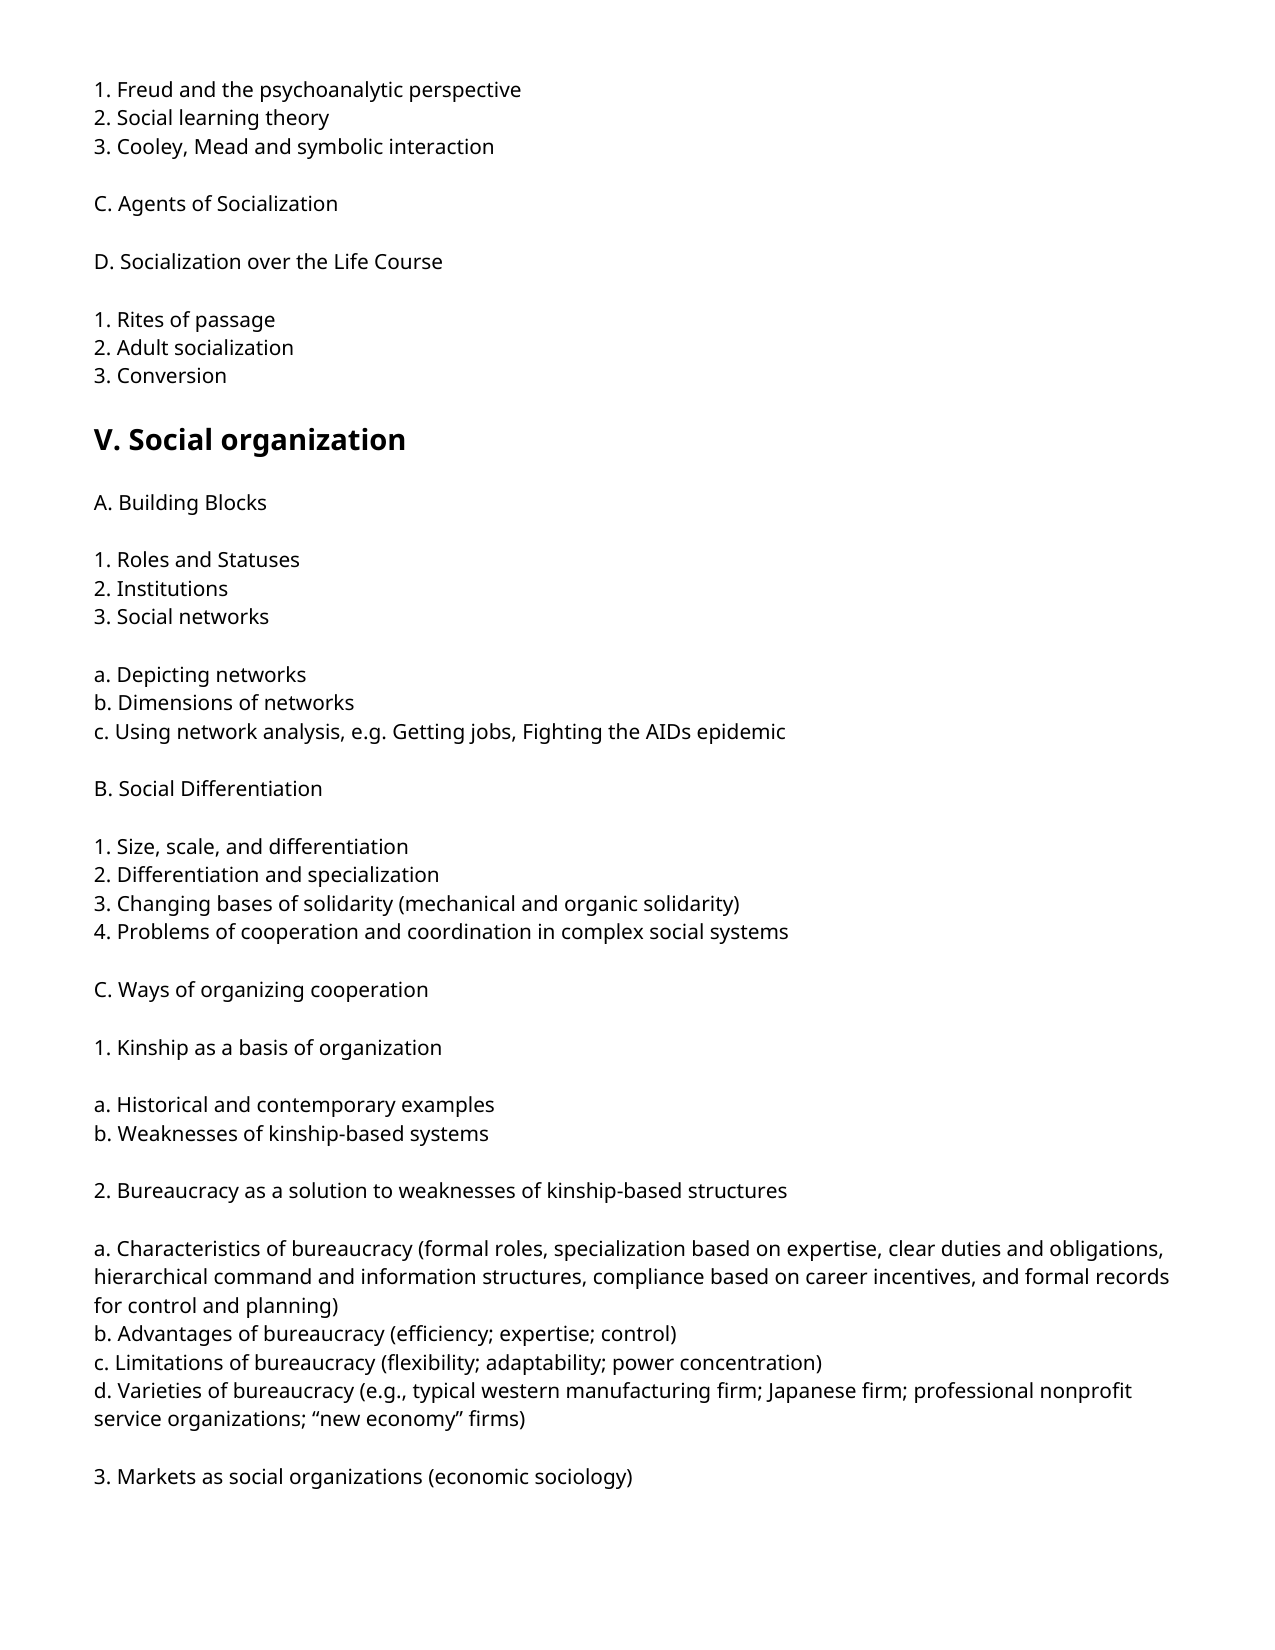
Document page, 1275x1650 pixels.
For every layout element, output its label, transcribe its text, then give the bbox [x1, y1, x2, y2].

text a. Characteristics of bureaucracy (formal roles, specialization based on expertise, clear duties and obligations, hierarchical command and information structures, compliance based on career incentives, and formal records for control and planning) b. Advantages of bureaucracy (efficiency; expertise; control) c. Limitations of bureaucracy (flexibility; adaptability; power concentration) d. Varieties of bureaucracy (e.g., typical western manufacturing firm; Japanese firm; professional nonprofit service organizations; “new economy” firms) [94, 1234, 1191, 1433]
text D. Socialization over the Life Course [94, 247, 1191, 276]
text 1. Freud and the psychoanalytic perspective 2. Social learning theory 3. Cooley, Mead and symbolic interaction [94, 75, 1191, 160]
text V. Social organization [94, 419, 1191, 459]
text C. Ways of organizing cooperation [94, 975, 1191, 1003]
text 1. Kinship as a basis of organization [94, 1033, 1191, 1061]
text 3. Markets as social organizations (economic sociology) [94, 1462, 1191, 1491]
text a. Depicting networks b. Dimensions of networks c. Using network analysis, e.g. Getting jobs, Fighting the AIDs epidemic [94, 660, 1191, 745]
text C. Agents of Socialization [94, 189, 1191, 218]
text 1. Size, scale, and differentiation 2. Differentiation and specialization 3. Changing bases of solidarity (mechanical and organic solidarity) 4. Problems of cooperation and coordination in complex social systems [94, 832, 1191, 946]
text A. Building Blocks [94, 488, 1191, 516]
text 1. Rites of passage 2. Adult socialization 3. Conversion [94, 305, 1191, 390]
text B. Social Differentiation [94, 774, 1191, 803]
text 1. Roles and Statuses 2. Institutions 3. Social networks [94, 546, 1191, 631]
text 2. Bureaucracy as a solution to weaknesses of kinship-based structures [94, 1176, 1191, 1205]
text a. Historical and contemporary examples b. Weaknesses of kinship-based systems [94, 1090, 1191, 1147]
